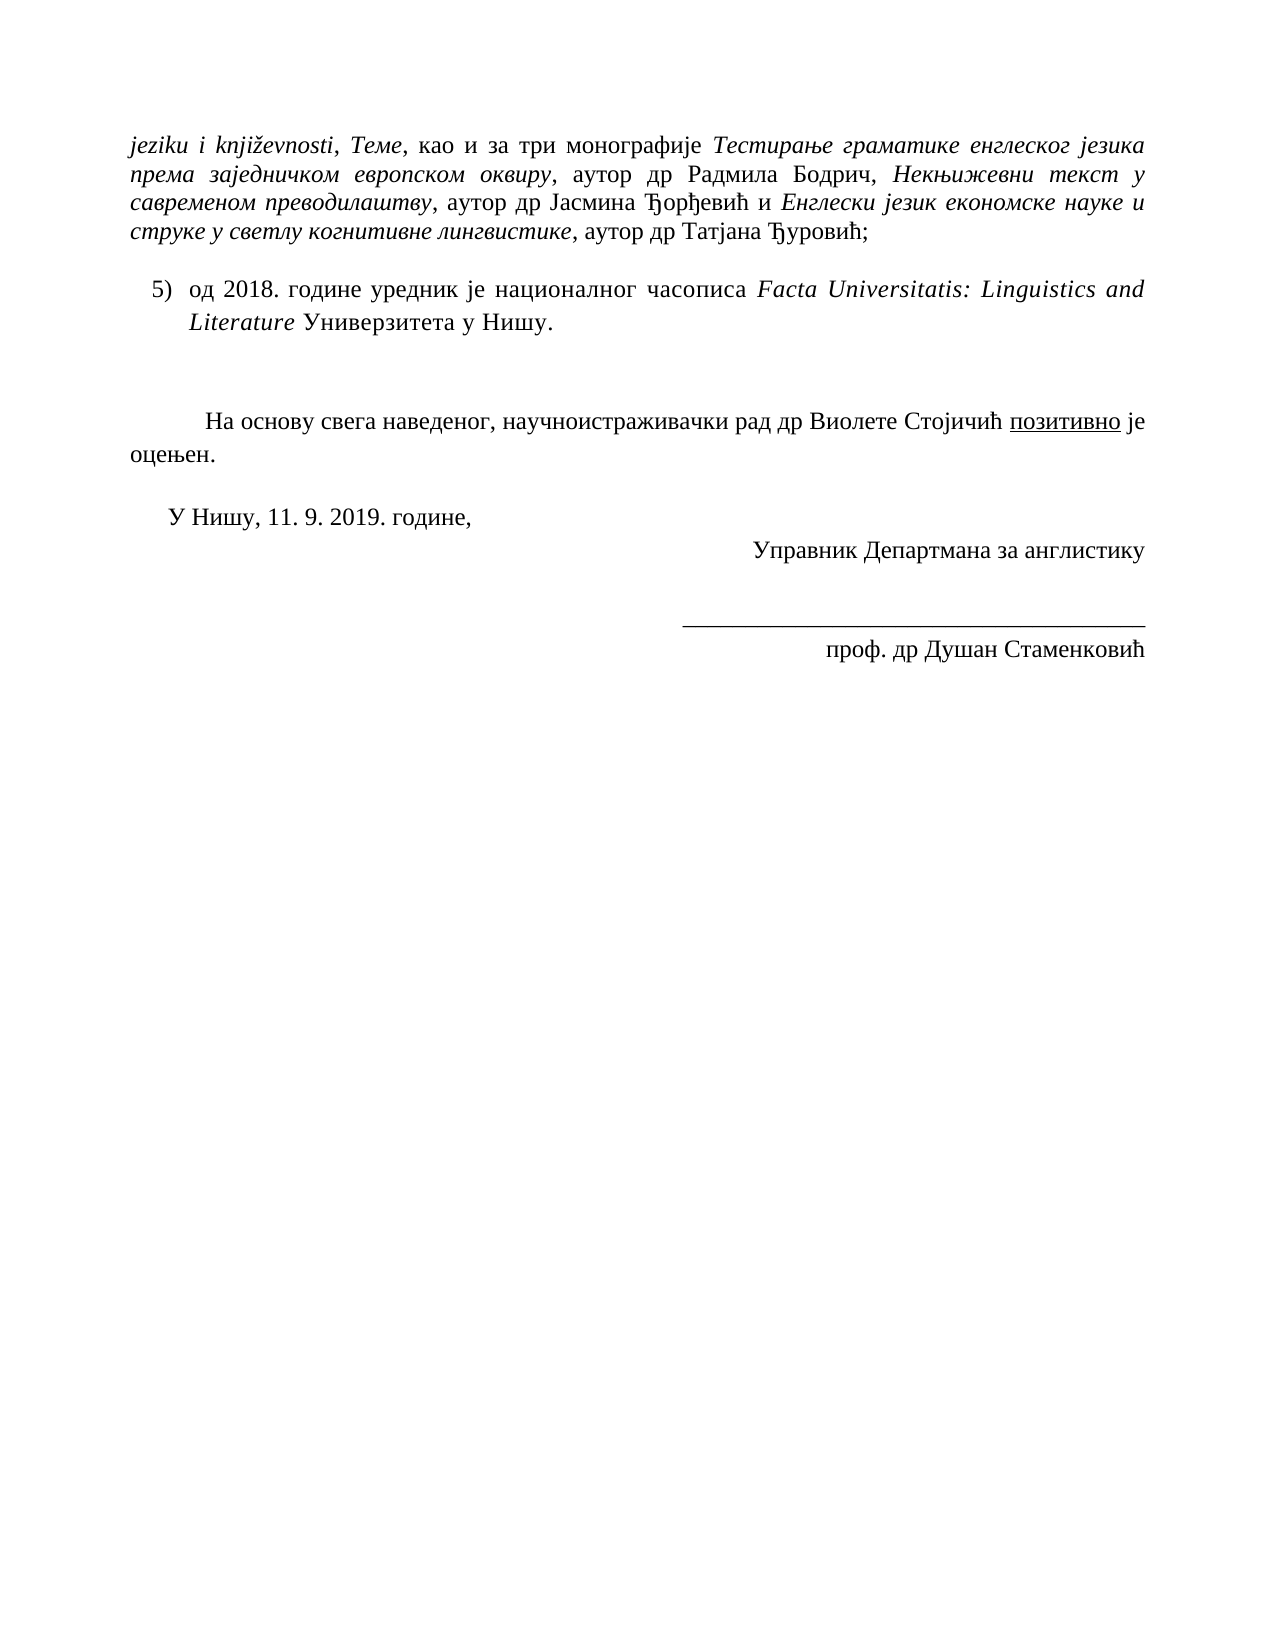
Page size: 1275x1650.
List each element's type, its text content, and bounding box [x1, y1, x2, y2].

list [130, 130, 1145, 245]
list од 2018. године уредник је националног часописа Facta Universitatis: Linguistics and Literature Универзитета у Нишу. [151, 274, 1145, 335]
text проф. др Душан Стаменковић [130, 634, 1145, 663]
text На основу свега наведеног, научноистраживачки рад др Виолете Стојичић позитивно је оцењен. [130, 406, 1145, 467]
text У Нишу, 11. 9. 2019. године, [130, 502, 1145, 531]
text _____________________________________ [130, 601, 1145, 630]
text Управник Департмана за англистику [130, 535, 1145, 564]
